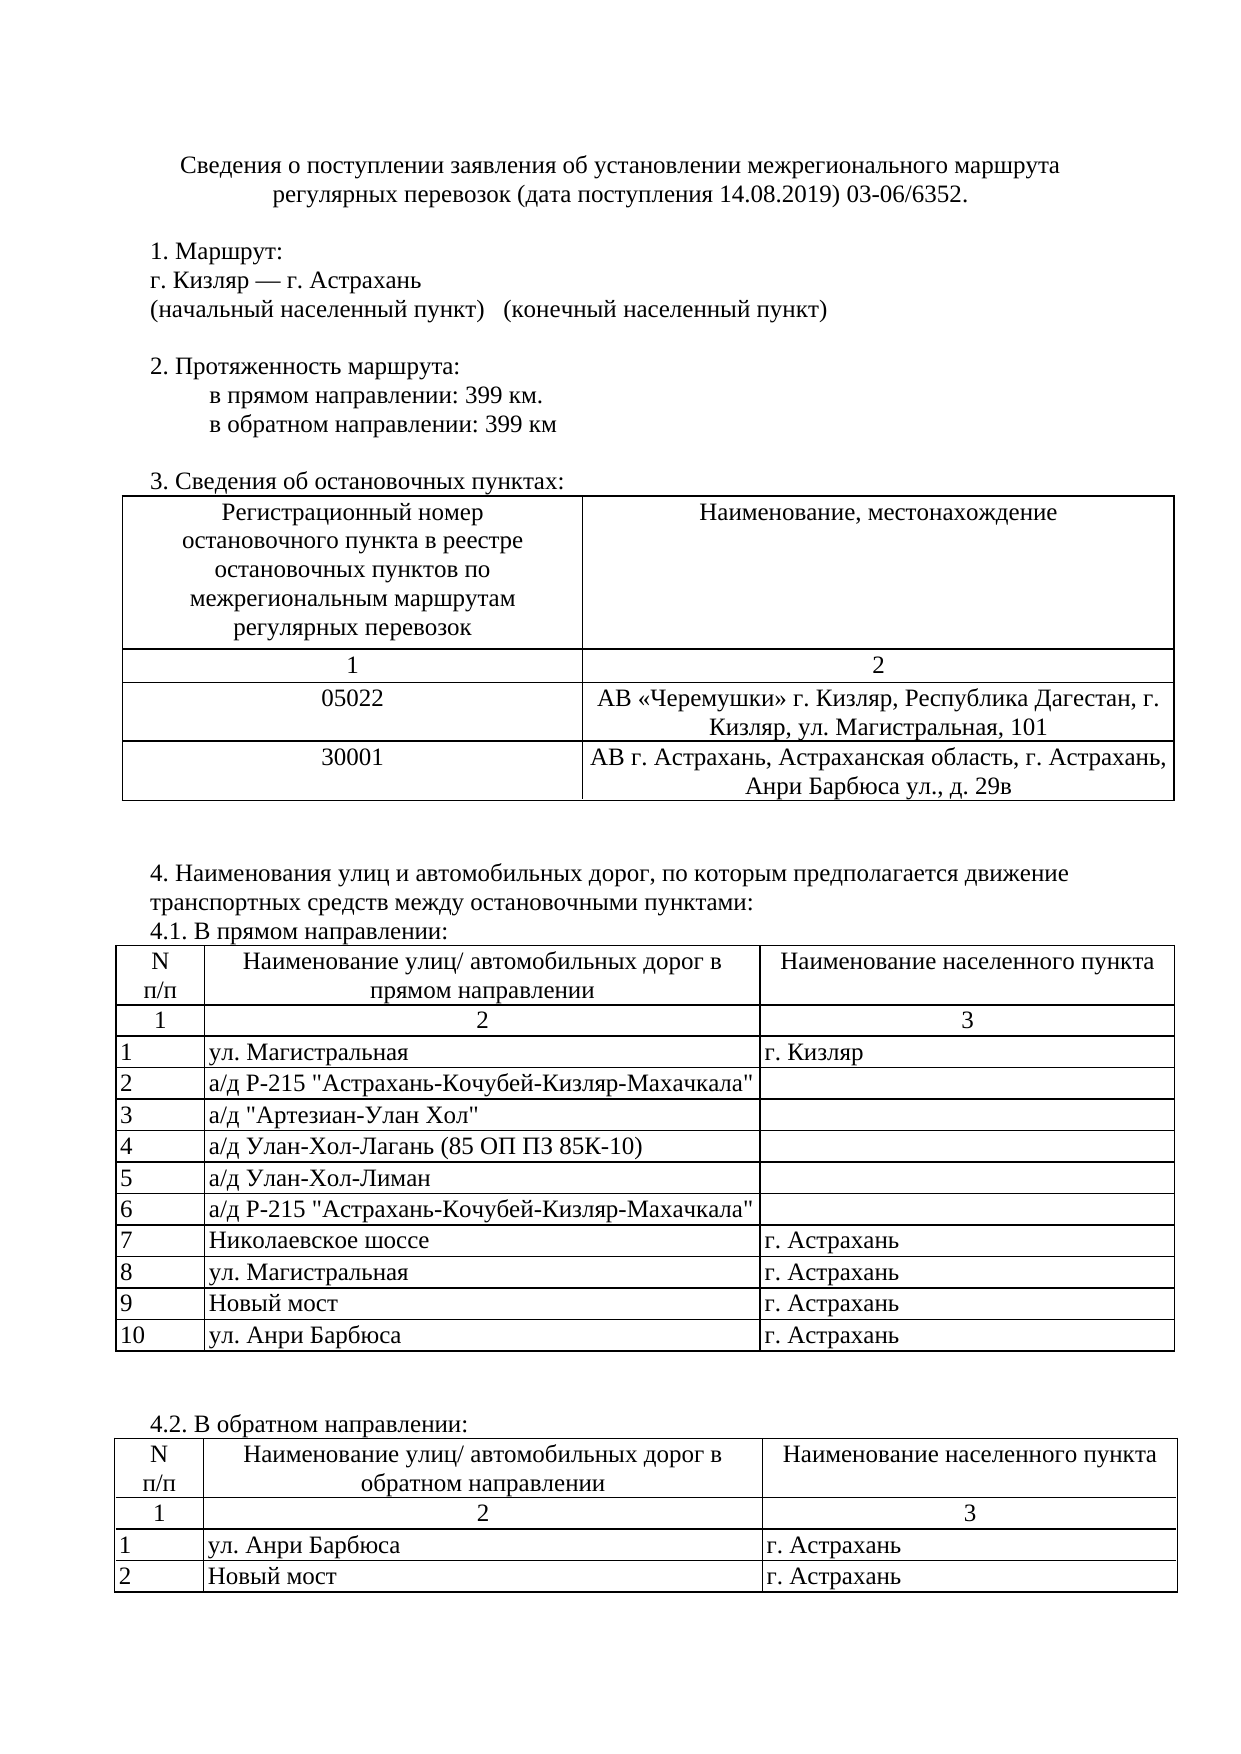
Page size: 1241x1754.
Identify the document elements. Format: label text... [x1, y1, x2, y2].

table_cell АВ «Черемушки» г. Кизляр, Республика Дагестан, г. Кизляр, ул. Магистральная, 101 [583, 683, 1173, 740]
text в обратном направлении: 399 км [150, 409, 1090, 437]
table_cell 30001 [123, 742, 582, 799]
table_cell 2 [583, 650, 1173, 681]
table_cell 1 [117, 1006, 204, 1035]
table_cell 2 [205, 1006, 759, 1035]
table_cell Новый мост [204, 1561, 762, 1591]
table_cell 1 [123, 650, 582, 681]
text 4.2. В обратном направлении: [150, 1409, 1090, 1438]
table_cell 1 [117, 1037, 204, 1067]
table_header Наименование населенного пункта [763, 1439, 1177, 1497]
table_cell 2 [115, 1561, 203, 1591]
table_cell ул. Магистральная [205, 1037, 759, 1067]
table_cell г. Кизляр [761, 1037, 1174, 1067]
table_header Наименование улиц/ автомобильных дорог в прямом направлении [205, 946, 759, 1004]
table_cell 3 [761, 1006, 1174, 1035]
table_cell г. Астрахань [761, 1289, 1174, 1318]
table_cell ул. Анри Барбюса [205, 1320, 759, 1350]
text 4.1. В прямом направлении: [150, 916, 1090, 945]
text 1. Маршрут: [150, 236, 1090, 265]
table_cell а/д "Артезиан-Улан Хол" [205, 1100, 759, 1130]
table_cell ул. Анри Барбюса [204, 1530, 762, 1560]
table_cell Николаевское шоссе [205, 1226, 759, 1256]
table_cell 1 [115, 1529, 203, 1560]
text 4. Наименования улиц и автомобильных дорог, по которым предполагается движение транспортных средств между остановочными пунктами: [150, 858, 1090, 916]
table_cell 8 [117, 1257, 204, 1287]
table_cell г. Астрахань [763, 1528, 1177, 1560]
table_cell 6 [117, 1194, 204, 1224]
table_header Регистрационный номер остановочного пункта в реестре остановочных пунктов по межрегиональным маршрутам регулярных перевозок [123, 497, 582, 648]
table_cell а/д Улан-Хол-Лиман [205, 1163, 759, 1193]
table_cell 7 [117, 1226, 204, 1256]
table_cell 05022 [123, 683, 582, 740]
table_cell [761, 1163, 1174, 1193]
table_header N п/п [115, 1439, 203, 1497]
table_header Наименование, местонахождение [583, 497, 1173, 648]
text 2. Протяженность маршрута: [150, 351, 1090, 380]
table_cell 3 [763, 1497, 1177, 1528]
table_header Наименование населенного пункта [761, 946, 1174, 1004]
table_header N п/п [117, 946, 204, 1004]
table_cell [761, 1131, 1174, 1161]
table_cell г. Астрахань [763, 1560, 1177, 1591]
table_cell Новый мост [205, 1289, 759, 1318]
table_cell 5 [117, 1163, 204, 1193]
text в прямом направлении: 399 км. [150, 380, 1090, 409]
text (начальный населенный пункт) (конечный населенный пункт) [150, 294, 1090, 322]
table_cell 9 [117, 1289, 204, 1318]
table_cell ул. Магистральная [205, 1257, 759, 1287]
table_cell 2 [204, 1498, 762, 1528]
table_cell [761, 1100, 1174, 1130]
table_cell 2 [117, 1068, 204, 1098]
table_cell г. Астрахань [761, 1226, 1174, 1256]
table_cell [761, 1068, 1174, 1098]
text Сведения о поступлении заявления об установлении межрегионального маршрута регулярных перевозок (дата поступления 14.08.2019) 03-06/6352. [150, 150, 1090, 207]
table_cell а/д Р-215 "Астрахань-Кочубей-Кизляр-Махачкала" [205, 1068, 759, 1098]
table_cell [761, 1194, 1174, 1224]
table_cell 10 [117, 1320, 204, 1350]
table_cell АВ г. Астрахань, Астраханская область, г. Астрахань, Анри Барбюса ул., д. 29в [583, 742, 1173, 799]
table_cell г. Астрахань [761, 1320, 1174, 1350]
text г. Кизляр — г. Астрахань [150, 265, 1090, 294]
table_header Наименование улиц/ автомобильных дорог в обратном направлении [204, 1439, 762, 1497]
table_cell 3 [117, 1100, 204, 1130]
table_cell 4 [117, 1131, 204, 1161]
table_cell а/д Улан-Хол-Лагань (85 ОП ПЗ 85К-10) [205, 1131, 759, 1161]
table_cell а/д Р-215 "Астрахань-Кочубей-Кизляр-Махачкала" [205, 1194, 759, 1224]
table_cell 1 [115, 1498, 203, 1528]
table_cell г. Астрахань [761, 1257, 1174, 1287]
text 3. Сведения об остановочных пунктах: [150, 466, 1090, 495]
